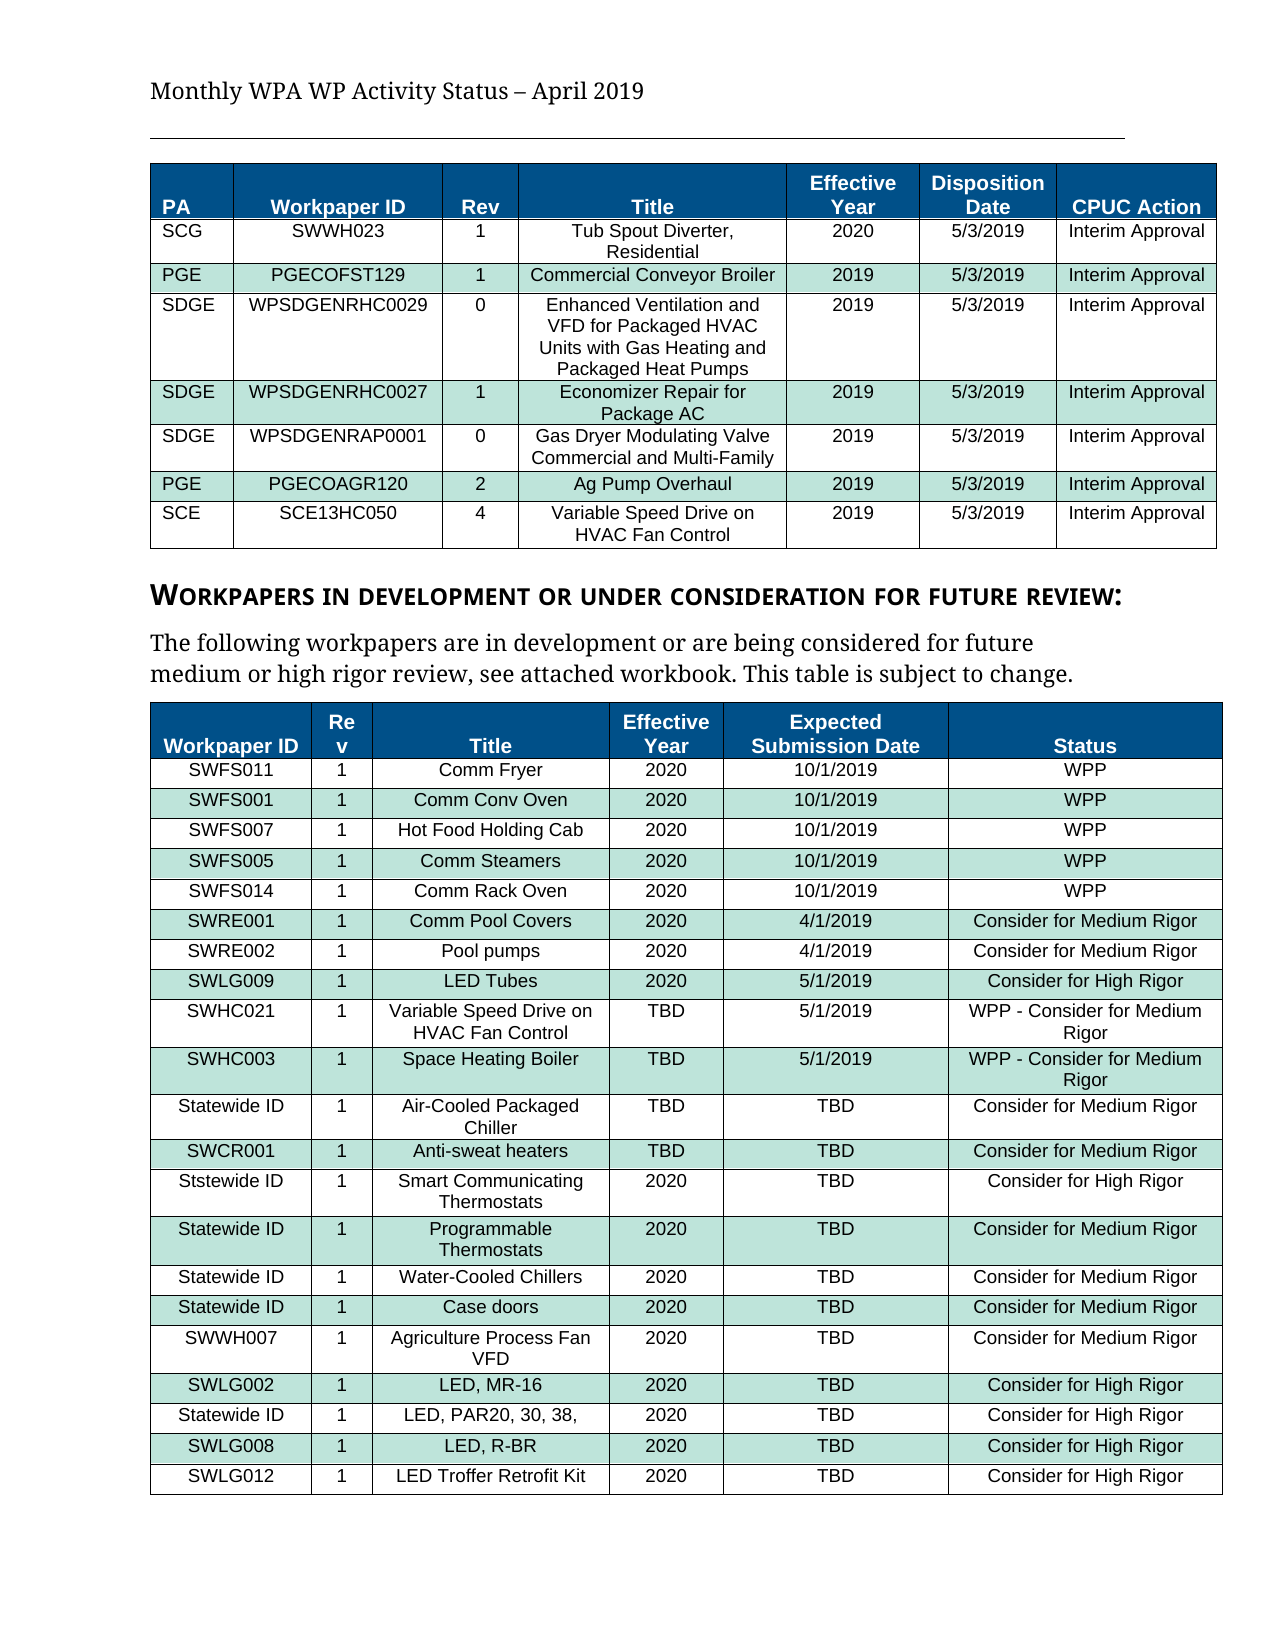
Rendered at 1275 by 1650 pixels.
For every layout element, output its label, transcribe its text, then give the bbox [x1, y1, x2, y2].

table_cell 2019 [787, 472, 919, 501]
table_cell Consider for High Rigor [949, 1404, 1222, 1433]
table_cell 2 [443, 472, 518, 501]
table_cell TBD [724, 1217, 948, 1265]
table_cell WPP - Consider for Medium Rigor [949, 1048, 1222, 1094]
table_cell Comm Rack Oven [373, 880, 609, 908]
table_header Status [949, 703, 1222, 758]
table_cell TBD [610, 1048, 723, 1094]
table_cell SWHC021 [151, 1000, 311, 1047]
table_cell LED, PAR20, 30, 38, [373, 1404, 609, 1433]
table_cell WPP [949, 819, 1222, 848]
table_cell 1 [312, 1217, 372, 1265]
table_cell TBD [724, 1434, 948, 1463]
table_cell 2020 [610, 759, 723, 788]
table_cell 2020 [610, 1266, 723, 1295]
table_cell 1 [443, 264, 518, 292]
table_cell Interim Approval [1057, 472, 1216, 501]
table_cell SWRE001 [151, 910, 311, 939]
table_cell Interim Approval [1057, 264, 1216, 292]
table_cell 5/3/2019 [920, 220, 1056, 263]
table_cell 5/3/2019 [920, 294, 1056, 380]
table_cell 5/1/2019 [724, 1000, 948, 1047]
table_cell SWCR001 [151, 1140, 311, 1168]
table_cell Consider for High Rigor [949, 1170, 1222, 1216]
table_cell Consider for Medium Rigor [949, 1140, 1222, 1168]
table_cell 2020 [610, 1296, 723, 1325]
table_cell 2020 [610, 1374, 723, 1403]
table_cell Consider for Medium Rigor [949, 1326, 1222, 1373]
table_cell Interim Approval [1057, 381, 1216, 424]
table_cell 2019 [787, 425, 919, 471]
table_cell 1 [312, 849, 372, 878]
table_cell Statewide ID [151, 1095, 311, 1138]
table_cell Comm Fryer [373, 759, 609, 788]
table_cell TBD [610, 1000, 723, 1047]
table_cell SWFS014 [151, 880, 311, 908]
table_cell Case doors [373, 1296, 609, 1325]
table_cell TBD [610, 1140, 723, 1168]
table_cell TBD [724, 1465, 948, 1493]
table_cell 1 [312, 1404, 372, 1433]
table_cell 1 [312, 1374, 372, 1403]
table_cell Statewide ID [151, 1404, 311, 1433]
table_cell SWLG009 [151, 970, 311, 999]
table_cell Statewide ID [151, 1217, 311, 1265]
table_cell 2020 [610, 1465, 723, 1493]
table_cell 5/3/2019 [920, 381, 1056, 424]
table_cell SWHC003 [151, 1048, 311, 1094]
table_cell Ag Pump Overhaul [519, 472, 786, 501]
table_cell Consider for Medium Rigor [949, 940, 1222, 969]
table_cell 1 [312, 759, 372, 788]
table_cell 1 [443, 381, 518, 424]
table_cell Comm Steamers [373, 849, 609, 878]
table_cell 1 [312, 1140, 372, 1168]
table_cell 2020 [610, 1217, 723, 1265]
table_cell Enhanced Ventilation and VFD for Packaged HVAC Units with Gas Heating and Packaged Heat Pumps [519, 294, 786, 380]
table_cell WPP [949, 789, 1222, 818]
table_cell LED, R-BR [373, 1434, 609, 1463]
table_cell SCE13HC050 [234, 502, 442, 548]
table_cell WPSDGENRHC0029 [234, 294, 442, 380]
table_cell WPSDGENRAP0001 [234, 425, 442, 471]
table_cell 5/3/2019 [920, 425, 1056, 471]
table_cell Air-Cooled Packaged Chiller [373, 1095, 609, 1138]
table_cell 2019 [787, 502, 919, 548]
table_cell 2020 [610, 1170, 723, 1216]
text The following workpapers are in development or are being considered for future medium or high rigor review, see attached workbook. This table is subject to change. [150, 627, 1125, 689]
table_cell PGE [151, 264, 233, 292]
table_cell Interim Approval [1057, 502, 1216, 548]
table_cell Ststewide ID [151, 1170, 311, 1216]
table_cell Consider for Medium Rigor [949, 1266, 1222, 1295]
table_cell 1 [312, 1000, 372, 1047]
table_cell 2020 [610, 880, 723, 908]
table_header Expected Submission Date [724, 703, 948, 758]
table_cell 1 [312, 910, 372, 939]
table_cell 1 [312, 1095, 372, 1138]
table_cell 2020 [610, 970, 723, 999]
table_cell Statewide ID [151, 1296, 311, 1325]
table_header Workpaper ID [234, 164, 442, 218]
table_cell Space Heating Boiler [373, 1048, 609, 1094]
table_cell 1 [312, 1266, 372, 1295]
table_cell 5/3/2019 [920, 264, 1056, 292]
table_cell PGE [151, 472, 233, 501]
table_cell TBD [724, 1326, 948, 1373]
table_cell 2019 [787, 264, 919, 292]
table_cell SDGE [151, 381, 233, 424]
table_cell SDGE [151, 294, 233, 380]
table_header Rev [312, 703, 372, 758]
table_cell TBD [724, 1404, 948, 1433]
table_cell 1 [312, 970, 372, 999]
table_cell SCG [151, 220, 233, 263]
table_cell 2020 [610, 910, 723, 939]
table_cell 1 [312, 789, 372, 818]
table_cell Consider for Medium Rigor [949, 1095, 1222, 1138]
table_cell 2020 [610, 849, 723, 878]
table_cell WPSDGENRHC0027 [234, 381, 442, 424]
table_cell 10/1/2019 [724, 819, 948, 848]
table_cell 5/1/2019 [724, 1048, 948, 1094]
table_cell 0 [443, 294, 518, 380]
table_header Title [519, 164, 786, 218]
table_cell Consider for Medium Rigor [949, 910, 1222, 939]
table_cell Water-Cooled Chillers [373, 1266, 609, 1295]
table_cell TBD [724, 1140, 948, 1168]
table_cell 1 [443, 220, 518, 263]
table_cell 10/1/2019 [724, 849, 948, 878]
table_cell Statewide ID [151, 1266, 311, 1295]
table_cell SWLG012 [151, 1465, 311, 1493]
table_cell 4 [443, 502, 518, 548]
table_cell 2019 [787, 294, 919, 380]
table_header PA [151, 164, 233, 218]
table_header Rev [443, 164, 518, 218]
table_cell SWLG002 [151, 1374, 311, 1403]
table_header Disposition Date [920, 164, 1056, 218]
table_cell 2020 [610, 940, 723, 969]
table_cell TBD [724, 1095, 948, 1138]
table_cell 2020 [610, 1326, 723, 1373]
table_header CPUC Action [1057, 164, 1216, 218]
table_cell 1 [312, 1170, 372, 1216]
table_cell Programmable Thermostats [373, 1217, 609, 1265]
table_cell 0 [443, 425, 518, 471]
table_cell LED Troffer Retrofit Kit [373, 1465, 609, 1493]
table_cell TBD [724, 1170, 948, 1216]
table_cell 1 [312, 880, 372, 908]
table_cell Consider for High Rigor [949, 1374, 1222, 1403]
table_cell 10/1/2019 [724, 759, 948, 788]
table_cell 1 [312, 1326, 372, 1373]
table_cell 10/1/2019 [724, 880, 948, 908]
table_cell 4/1/2019 [724, 910, 948, 939]
table_cell 5/3/2019 [920, 502, 1056, 548]
table_cell Consider for Medium Rigor [949, 1217, 1222, 1265]
table_cell 5/1/2019 [724, 970, 948, 999]
table_cell PGECOFST129 [234, 264, 442, 292]
table_cell Interim Approval [1057, 425, 1216, 471]
table_cell PGECOAGR120 [234, 472, 442, 501]
table_cell 2020 [610, 1434, 723, 1463]
table_cell WPP [949, 849, 1222, 878]
table_cell TBD [724, 1374, 948, 1403]
table_cell 1 [312, 1465, 372, 1493]
table_cell Pool pumps [373, 940, 609, 969]
table_cell Consider for High Rigor [949, 1434, 1222, 1463]
table_cell SWFS005 [151, 849, 311, 878]
table_cell 1 [312, 819, 372, 848]
table_cell SCE [151, 502, 233, 548]
table_header Title [373, 703, 609, 758]
table_cell Economizer Repair for Package AC [519, 381, 786, 424]
table_cell Consider for Medium Rigor [949, 1296, 1222, 1325]
table_cell 2020 [787, 220, 919, 263]
table_cell SWFS001 [151, 789, 311, 818]
table_cell 1 [312, 940, 372, 969]
table_cell 2020 [610, 819, 723, 848]
table_cell Gas Dryer Modulating Valve Commercial and Multi-Family [519, 425, 786, 471]
table_cell Interim Approval [1057, 294, 1216, 380]
table_cell 2019 [787, 381, 919, 424]
table_cell Smart Communicating Thermostats [373, 1170, 609, 1216]
table_cell 1 [312, 1434, 372, 1463]
table_header Effective Year [787, 164, 919, 218]
table_cell WPP [949, 759, 1222, 788]
table_cell SWRE002 [151, 940, 311, 969]
table_cell Variable Speed Drive on HVAC Fan Control [519, 502, 786, 548]
table_cell Tub Spout Diverter, Residential [519, 220, 786, 263]
table_cell Agriculture Process Fan VFD [373, 1326, 609, 1373]
table_cell Interim Approval [1057, 220, 1216, 263]
table_cell TBD [610, 1095, 723, 1138]
table_cell SWLG008 [151, 1434, 311, 1463]
table_cell 1 [312, 1296, 372, 1325]
table_cell SDGE [151, 425, 233, 471]
table_cell Consider for High Rigor [949, 970, 1222, 999]
table_cell Hot Food Holding Cab [373, 819, 609, 848]
table_cell LED Tubes [373, 970, 609, 999]
table_cell 2020 [610, 1404, 723, 1433]
table_cell Comm Pool Covers [373, 910, 609, 939]
table_cell 5/3/2019 [920, 472, 1056, 501]
table_header Workpaper ID [151, 703, 311, 758]
table_cell 2020 [610, 789, 723, 818]
table_cell Commercial Conveyor Broiler [519, 264, 786, 292]
table_cell SWFS007 [151, 819, 311, 848]
table_cell Variable Speed Drive on HVAC Fan Control [373, 1000, 609, 1047]
table_cell 4/1/2019 [724, 940, 948, 969]
table_header Effective Year [610, 703, 723, 758]
table_cell TBD [724, 1266, 948, 1295]
table_cell 1 [312, 1048, 372, 1094]
table_cell Consider for High Rigor [949, 1465, 1222, 1493]
table_cell LED, MR-16 [373, 1374, 609, 1403]
table_cell SWFS011 [151, 759, 311, 788]
table_cell WPP [949, 880, 1222, 908]
table_cell WPP - Consider for Medium Rigor [949, 1000, 1222, 1047]
table_cell Anti-sweat heaters [373, 1140, 609, 1168]
table_cell TBD [724, 1296, 948, 1325]
subtitle Workpapers in development or under consideration for future review: [150, 574, 1125, 614]
table_cell Comm Conv Oven [373, 789, 609, 818]
table_cell SWWH007 [151, 1326, 311, 1373]
table_cell 10/1/2019 [724, 789, 948, 818]
table_cell SWWH023 [234, 220, 442, 263]
